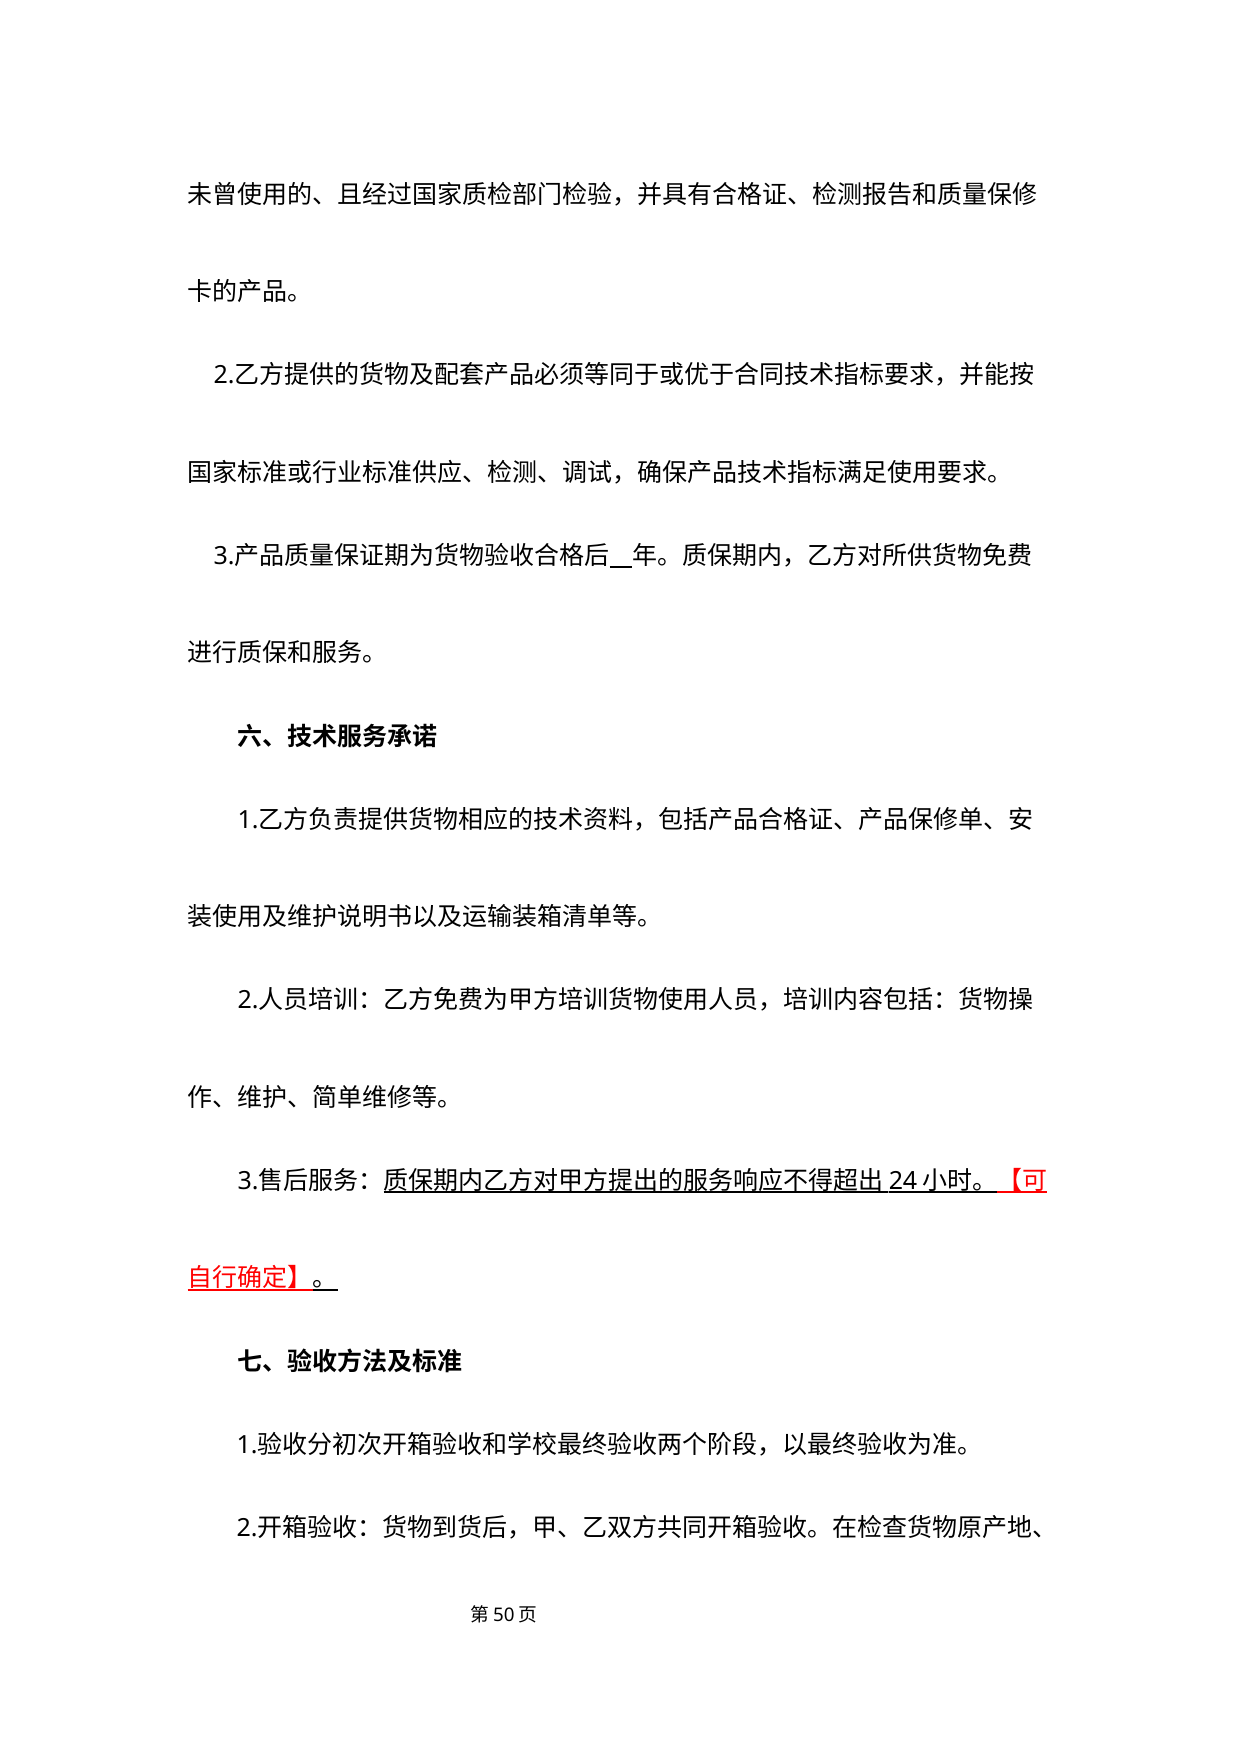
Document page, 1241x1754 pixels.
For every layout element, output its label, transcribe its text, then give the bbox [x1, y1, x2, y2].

text 六、技术服务承诺 [187, 702, 1053, 767]
text 3.售后服务：质保期内乙方对甲方提出的服务响应不得超出24小时。【可自行确定】。 [187, 1146, 1053, 1308]
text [187, 160, 1053, 322]
text 七、验收方法及标准 [187, 1327, 1053, 1392]
text 2.乙方提供的货物及配套产品必须等同于或优于合同技术指标要求，并能按国家标准或行业标准供应、检测、调试，确保产品技术指标满足使用要求。 [187, 340, 1053, 503]
text 3.产品质量保证期为货物验收合格后 年。质保期内，乙方对所供货物免费进行质保和服务。 [187, 521, 1053, 683]
text 1.验收分初次开箱验收和学校最终验收两个阶段，以最终验收为准。 [187, 1410, 1053, 1475]
text 1.乙方负责提供货物相应的技术资料，包括产品合格证、产品保修单、安装使用及维护说明书以及运输装箱清单等。 [187, 785, 1053, 947]
text 2.人员培训：乙方免费为甲方培训货物使用人员，培训内容包括：货物操作、维护、简单维修等。 [187, 965, 1053, 1128]
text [187, 1493, 1053, 1558]
